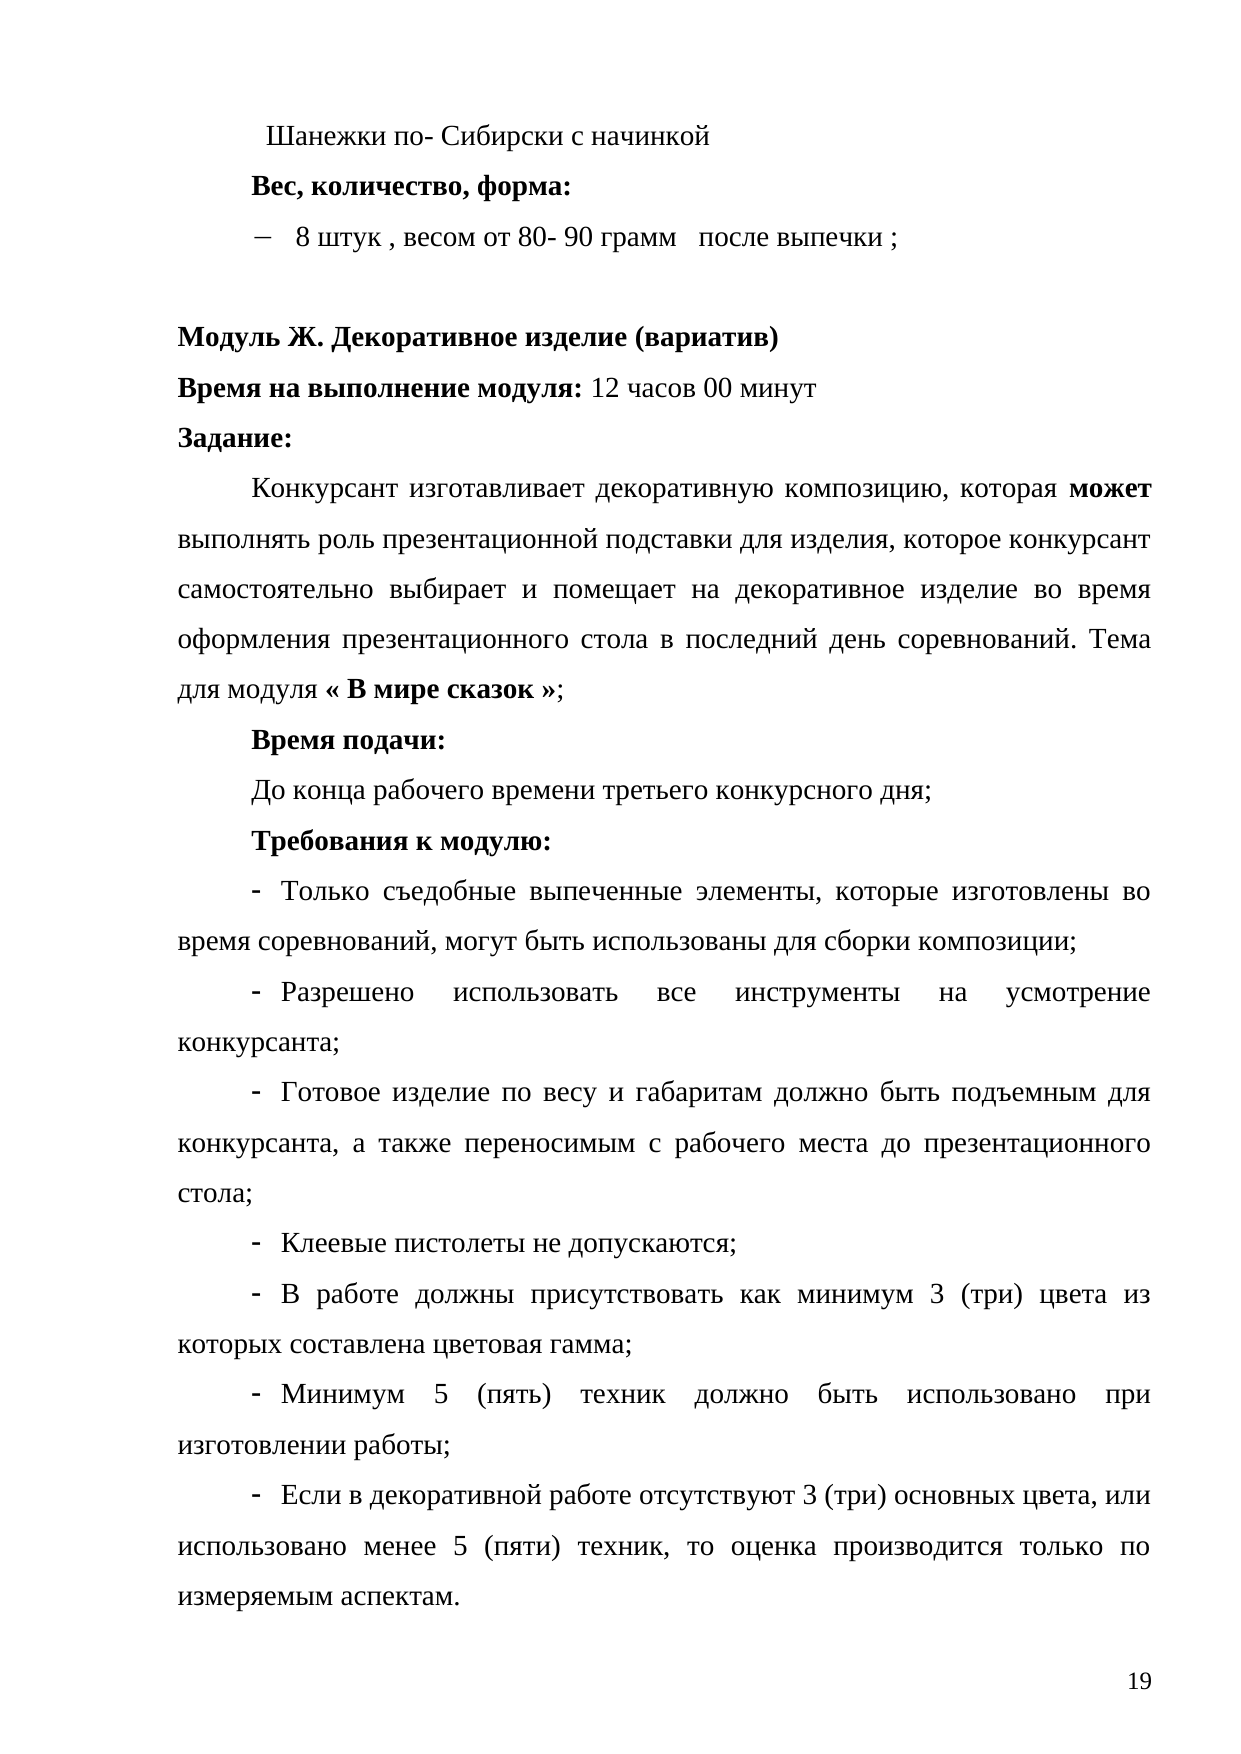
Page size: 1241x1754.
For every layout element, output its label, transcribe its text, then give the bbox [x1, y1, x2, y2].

text Требования к модулю: [177, 823, 1152, 856]
list Разрешено использовать все инструменты на усмотрение конкурсанта; [177, 974, 1152, 1058]
text Модуль Ж. Декоративное изделие (вариатив) [177, 319, 1152, 353]
text Время на выполнение модуля: 12 часов 00 минут [177, 370, 1152, 403]
list Клеевые пистолеты не допускаются; [177, 1225, 1152, 1259]
text Время подачи: [177, 722, 1152, 756]
text Конкурсант изготавливает декоративную композицию, которая может выполнять роль презентационной подставки для изделия, которое конкурсант самостоятельно выбирает и помещает на декоративное изделие во время оформления презентационного стола в последний день соревнований. Тема для модуля « В мире сказок »; [177, 470, 1152, 705]
text Вес, количество, форма: [177, 168, 1152, 202]
list Готовое изделие по весу и габаритам должно быть подъемным для конкурсанта, а также переносимым с рабочего места до презентационного стола; [177, 1074, 1152, 1209]
list Минимум 5 (пять) техник должно быть использовано при изготовлении работы; [177, 1377, 1152, 1461]
text Задание: [177, 420, 1152, 454]
list В работе должны присутствовать как минимум 3 (три) цвета из которых составлена цветовая гамма; [177, 1276, 1152, 1360]
text Шанежки по- Сибирски с начинкой [177, 118, 1152, 152]
text До конца рабочего времени третьего конкурсного дня; [177, 772, 1152, 806]
list 8 штук , весом от 80- 90 грамм после выпечки ; [177, 219, 1152, 252]
list Если в декоративной работе отсутствуют 3 (три) основных цвета, или использовано менее 5 (пяти) техник, то оценка производится только по измеряемым аспектам. [177, 1477, 1152, 1612]
list Только съедобные выпеченные элементы, которые изготовлены во время соревнований, могут быть использованы для сборки композиции; [177, 873, 1152, 957]
